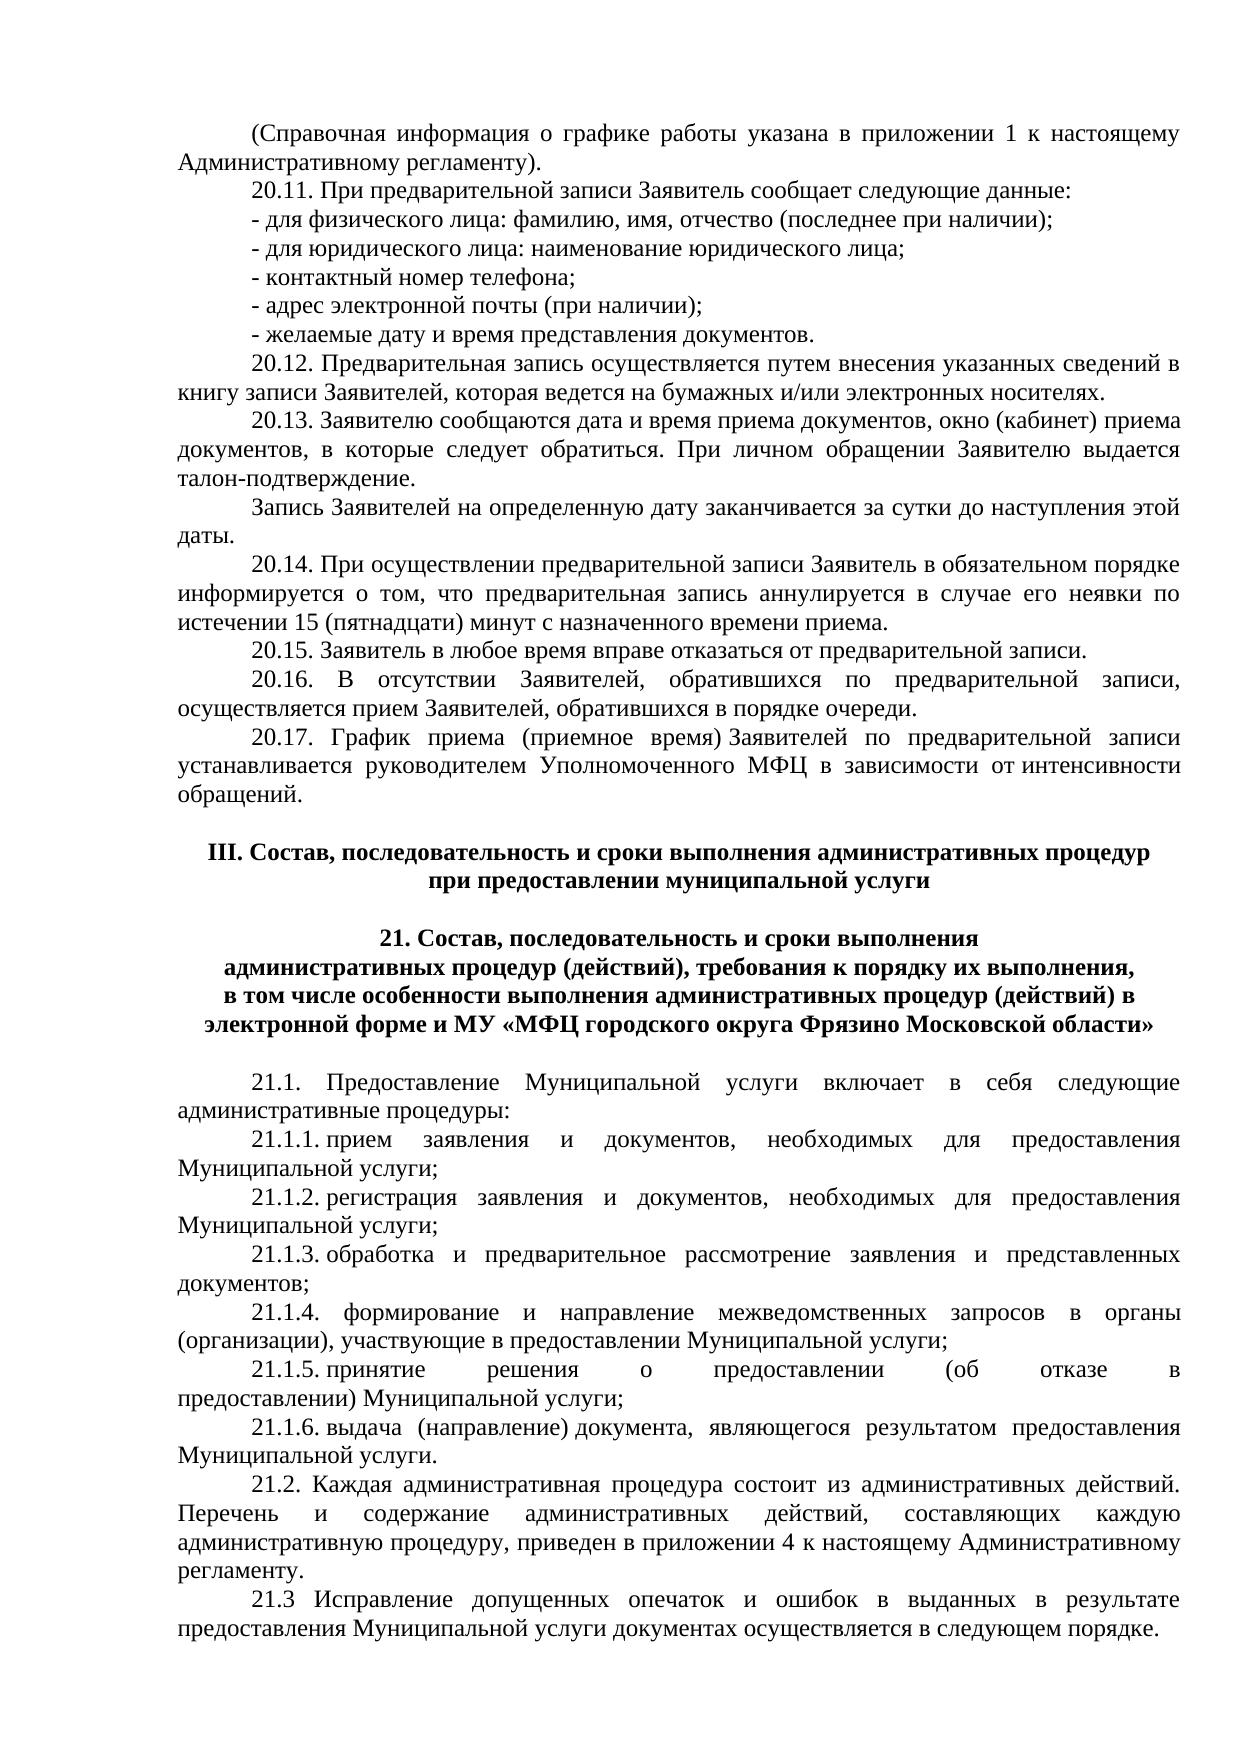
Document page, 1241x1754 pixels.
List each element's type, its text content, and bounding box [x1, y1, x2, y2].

text - для юридического лица: наименование юридического лица; [177, 233, 1181, 262]
text 20.12. Предварительная запись осуществляется путем внесения указанных сведений в книгу записи Заявителей, которая ведется на бумажных и/или электронных носителях. [177, 348, 1181, 406]
text III. Состав, последовательность и сроки выполнения административных процедур [177, 837, 1181, 866]
list 21.3 Исправление допущенных опечаток и ошибок в выданных в результате предоставления Муниципальной услуги документах осуществляется в следующем порядке. [177, 1584, 1181, 1642]
text 21. Состав, последовательность и сроки выполнения [177, 923, 1181, 952]
text Запись Заявителей на определенную дату заканчивается за сутки до наступления этой даты. [177, 492, 1181, 549]
text 21.1.2. регистрация заявления и документов, необходимых для предоставления Муниципальной услуги; [177, 1182, 1181, 1239]
text - контактный номер телефона; [177, 262, 1181, 291]
text (Справочная информация о графике работы указана в приложении 1 к настоящему Административному регламенту). [177, 118, 1181, 176]
text 21.1.3. обработка и предварительное рассмотрение заявления и представленных документов; [177, 1239, 1181, 1297]
text - желаемые дату и время представления документов. [177, 319, 1181, 348]
text - для физического лица: фамилию, имя, отчество (последнее при наличии); [177, 204, 1181, 233]
text 20.13. Заявителю сообщаются дата и время приема документов, окно (кабинет) приема документов, в которые следует обратиться. При личном обращении Заявителю выдается талон-подтверждение. [177, 406, 1181, 492]
text 20.11. При предварительной записи Заявитель сообщает следующие данные: [177, 176, 1181, 204]
text - адрес электронной почты (при наличии); [177, 291, 1181, 319]
list 21.2. Каждая административная процедура состоит из административных действий. Перечень и содержание административных действий, составляющих каждую административную процедуру, приведен в приложении 4 к настоящему Административному регламенту. [177, 1469, 1181, 1584]
text 21.1.5. принятие решения о предоставлении (об отказе в предоставлении) Муниципальной услуги; [177, 1354, 1181, 1412]
text при предоставлении муниципальной услуги [177, 866, 1181, 894]
text 21.1.1. прием заявления и документов, необходимых для предоставления Муниципальной услуги; [177, 1124, 1181, 1182]
text в том числе особенности выполнения административных процедур (действий) в электронной форме и МУ «МФЦ городского округа Фрязино Московской области» [177, 981, 1181, 1038]
text 21.1. Предоставление Муниципальной услуги включает в себя следующие административные процедуры: [177, 1067, 1181, 1124]
text административных процедур (действий), требования к порядку их выполнения, [177, 952, 1181, 981]
text 20.14. При осуществлении предварительной записи Заявитель в обязательном порядке информируется о том, что предварительная запись аннулируется в случае его неявки по истечении 15 (пятнадцати) минут с назначенного времени приема. [177, 549, 1181, 636]
text 20.16. В отсутствии Заявителей, обратившихся по предварительной записи, осуществляется прием Заявителей, обратившихся в порядке очереди. [177, 664, 1181, 722]
text 21.1.4. формирование и направление межведомственных запросов в органы (организации), участвующие в предоставлении Муниципальной услуги; [177, 1297, 1181, 1354]
text 21.1.6. выдача (направление) документа, являющегося результатом предоставления Муниципальной услуги. [177, 1412, 1181, 1469]
text 20.17. График приема (приемное время) Заявителей по предварительной записи устанавливается руководителем Уполномоченного МФЦ в зависимости от интенсивности обращений. [177, 722, 1181, 808]
text 20.15. Заявитель в любое время вправе отказаться от предварительной записи. [177, 636, 1181, 664]
